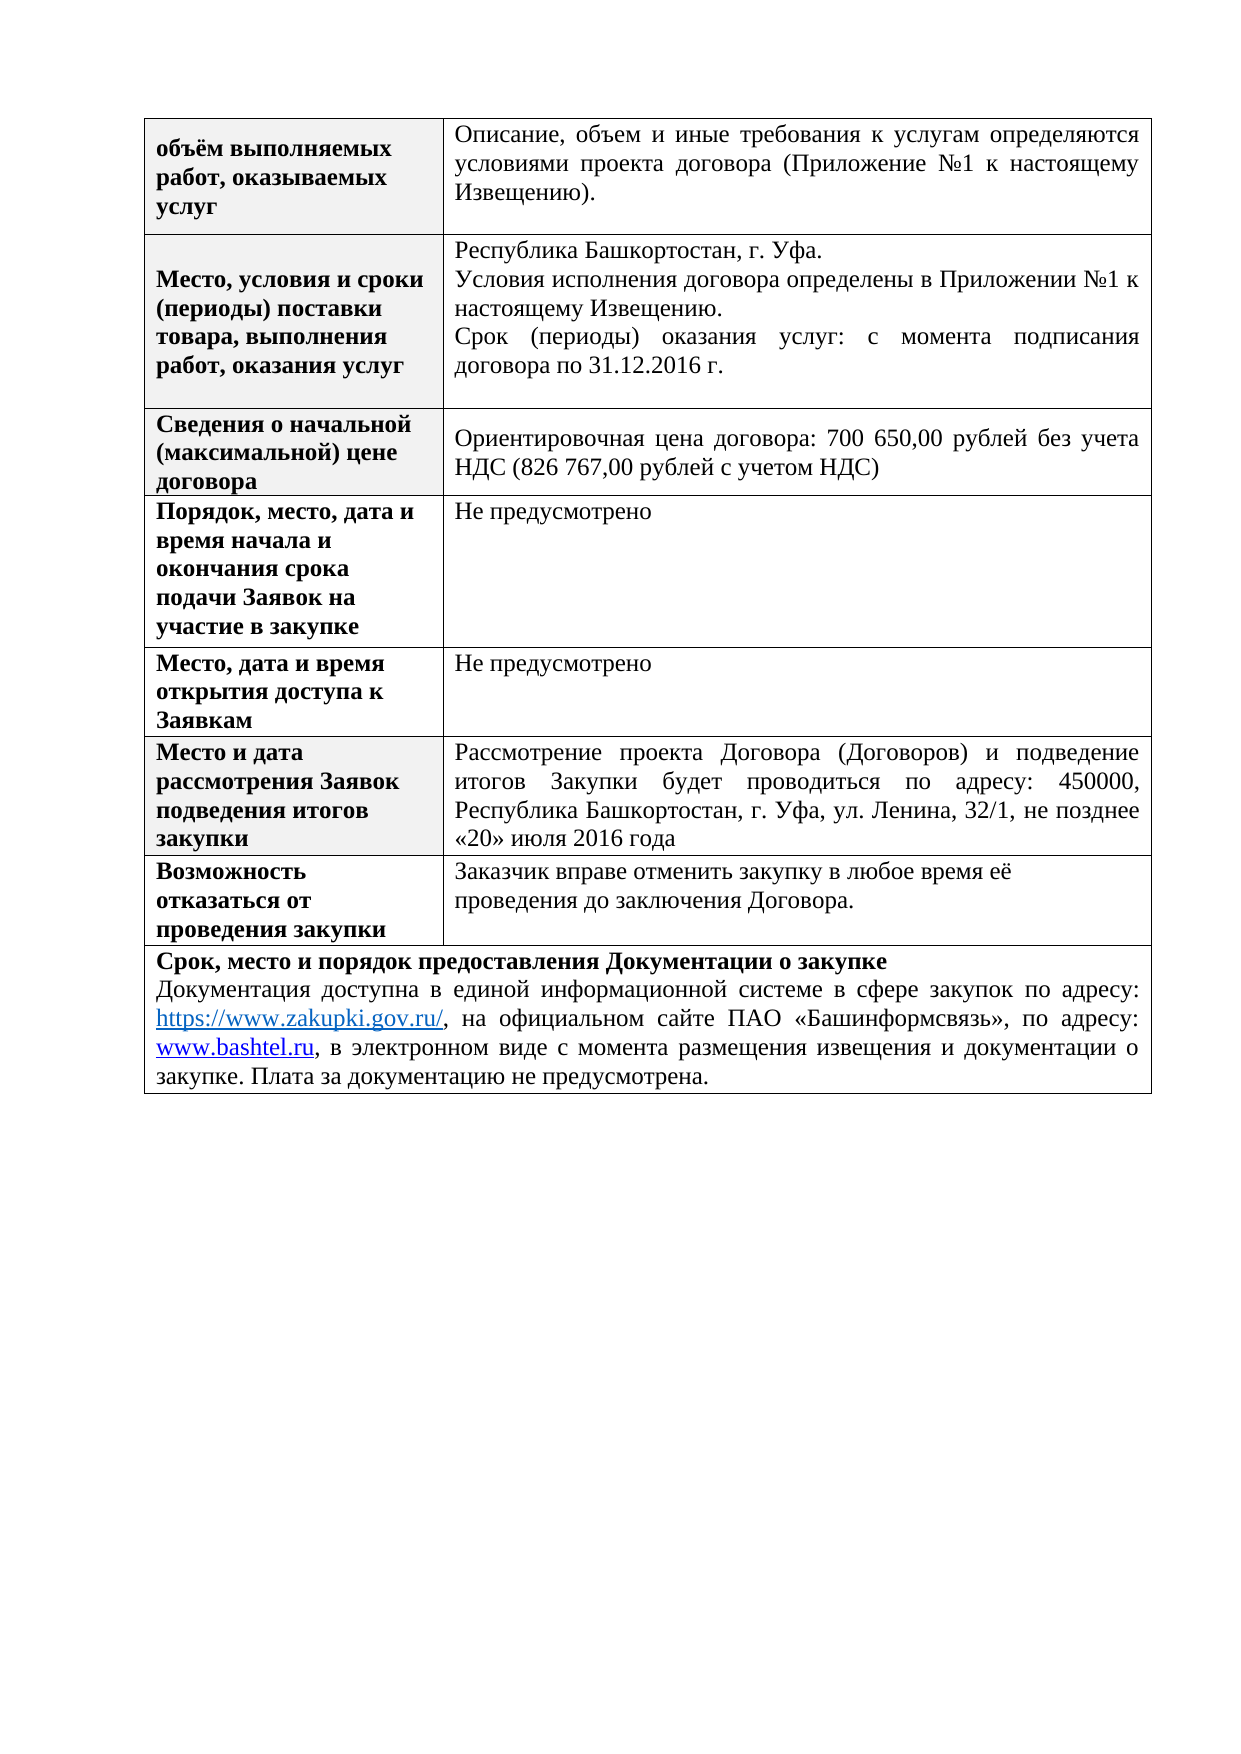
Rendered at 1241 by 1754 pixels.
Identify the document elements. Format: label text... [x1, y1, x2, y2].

table_cell Ориентировочная цена договора: 700 650,00 рублей без учета НДС (826 767,00 рублей с учетом НДС) [444, 409, 1151, 495]
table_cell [444, 119, 1151, 234]
table_cell Место и дата рассмотрения Заявок подведения итогов закупки [145, 737, 443, 855]
table_cell Сведения о начальной (максимальной) цене договора [145, 409, 443, 495]
table_cell Место, условия и сроки (периоды) поставки товара, выполнения работ, оказания услуг [145, 235, 443, 408]
table_cell Республика Башкортостан, г. Уфа. Условия исполнения договора определены в Приложении №1 к настоящему Извещению. Срок (периоды) оказания услуг: с момента подписания договора по 31.12.2016 г. [444, 235, 1151, 408]
table_cell Возможность отказаться от проведения закупки [145, 856, 443, 945]
table_cell Рассмотрение проекта Договора (Договоров) и подведение итогов Закупки будет проводиться по адресу: 450000, Республика Башкортостан, г. Уфа, ул. Ленина, 32/1, не позднее «20» июля 2016 года [444, 737, 1151, 855]
table_cell Не предусмотрено [444, 648, 1151, 736]
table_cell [145, 119, 443, 234]
table_cell Заказчик вправе отменить закупку в любое время её проведения до заключения Договора. [444, 856, 1151, 945]
table_cell Срок, место и порядок предоставления Документации о закупке Документация доступна в единой информационной системе в сфере закупок по адресу: https://www.zakupki.gov.ru/, на официальном сайте ПАО «Башинформсвязь», по адресу: www.bashtel.ru, в электронном виде с момента размещения извещения и документации о закупке. Плата за документацию не предусмотрена. [145, 946, 1151, 1093]
table_cell Порядок, место, дата и время начала и окончания срока подачи Заявок на участие в закупке [145, 496, 443, 647]
table_cell Место, дата и время открытия доступа к Заявкам [145, 648, 443, 736]
table_cell Не предусмотрено [444, 496, 1151, 647]
